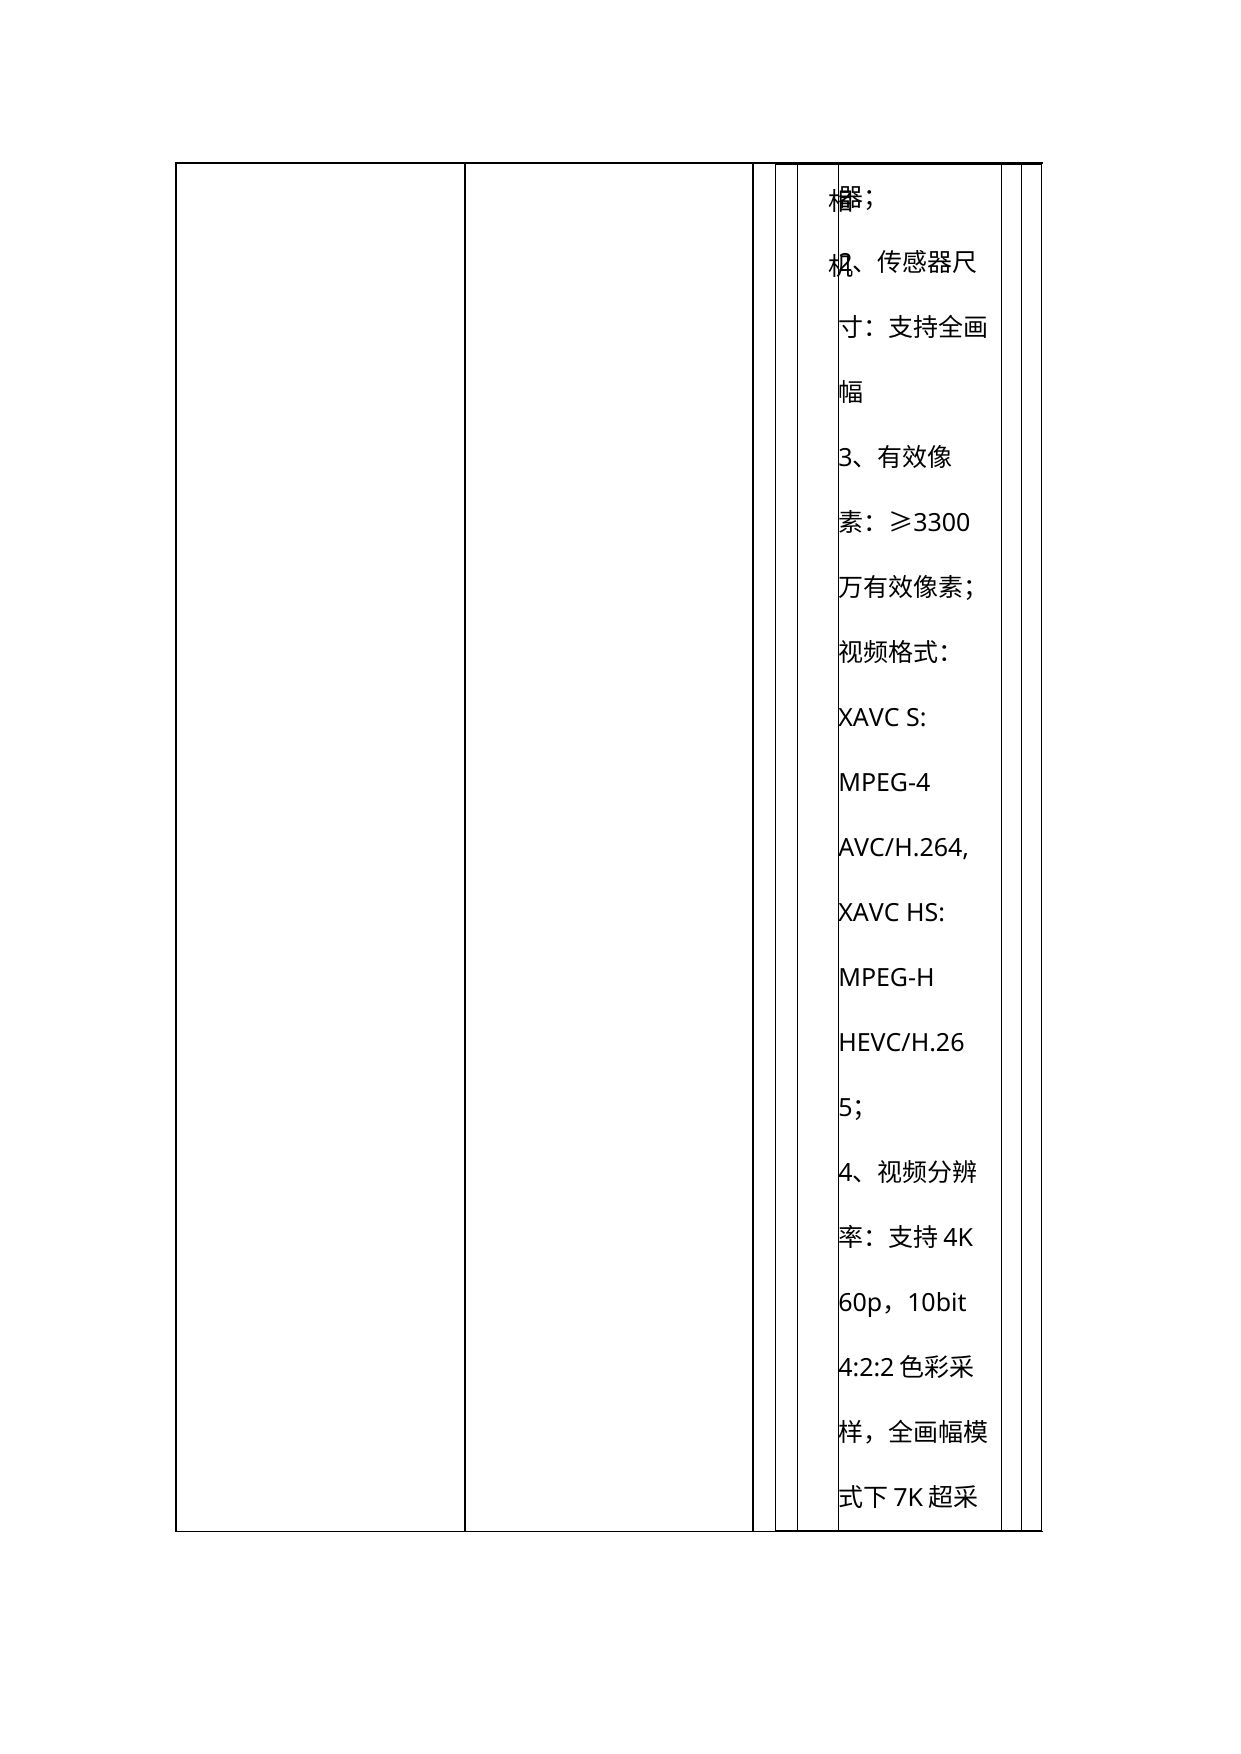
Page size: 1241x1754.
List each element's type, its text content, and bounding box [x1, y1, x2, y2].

table_cell [1022, 165, 1041, 1530]
table_cell [754, 164, 775, 1531]
table_cell [776, 165, 797, 1530]
table_cell [1002, 165, 1021, 1530]
table_cell [839, 165, 1001, 1530]
table_cell [798, 165, 838, 1530]
table_cell [466, 164, 752, 1531]
table_cell 1 [177, 164, 464, 1531]
